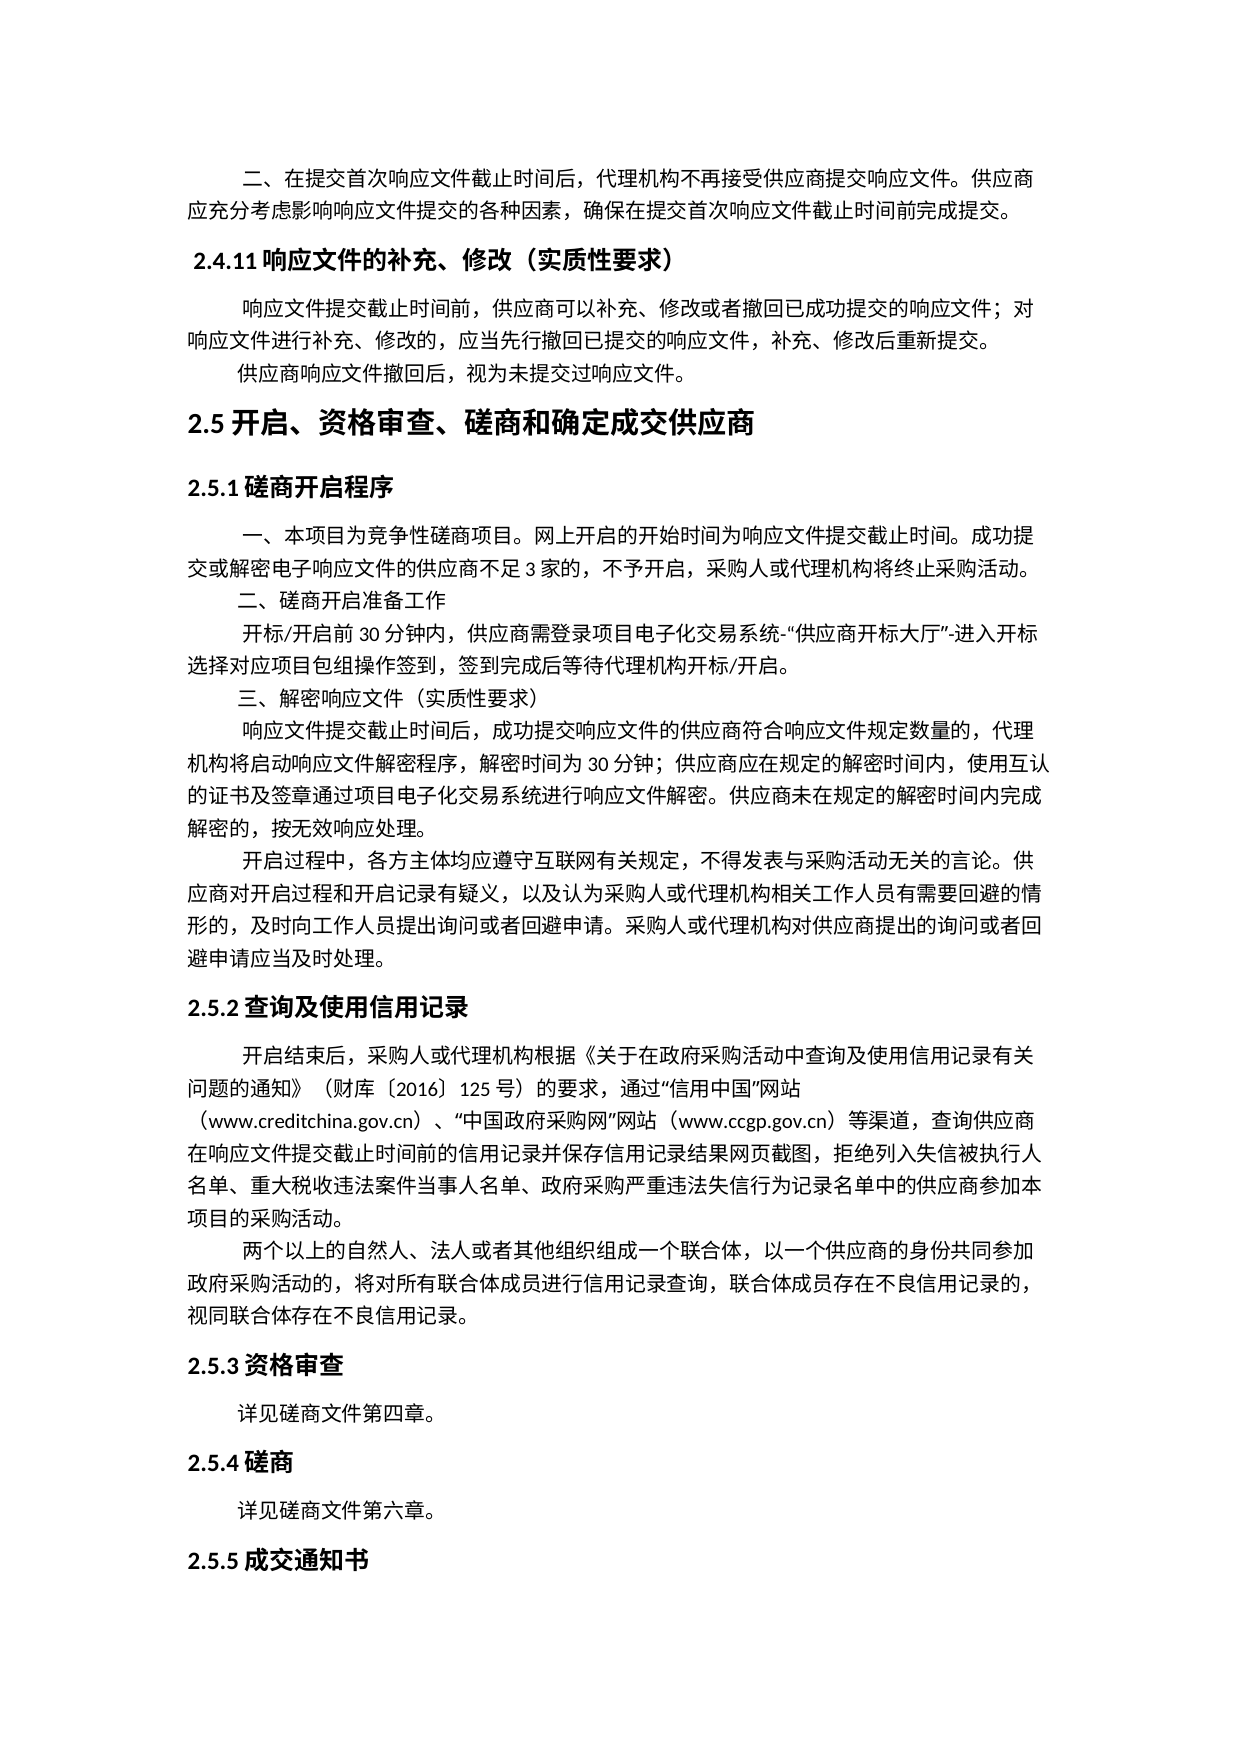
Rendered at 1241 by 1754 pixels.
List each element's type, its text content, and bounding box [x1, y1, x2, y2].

text 响应文件提交截止时间后，成功提交响应文件的供应商符合响应文件规定数量的，代理机构将启动响应文件解密程序，解密时间为30分钟；供应商应在规定的解密时间内，使用互认的证书及签章通过项目电子化交易系统进行响应文件解密。供应商未在规定的解密时间内完成解密的，按无效响应处理。 [187, 714, 1053, 844]
text 2.5.1磋商开启程序 [187, 454, 1053, 519]
text 2.5.2查询及使用信用记录 [187, 974, 1053, 1039]
text 三、解密响应文件（实质性要求） [187, 682, 1053, 714]
text 详见磋商文件第六章。 [187, 1494, 1053, 1527]
text 响应文件提交截止时间前，供应商可以补充、修改或者撤回已成功提交的响应文件；对响应文件进行补充、修改的，应当先行撤回已提交的响应文件，补充、修改后重新提交。 [187, 292, 1053, 357]
text 2.5.5成交通知书 [187, 1527, 1053, 1592]
text 开启结束后，采购人或代理机构根据《关于在政府采购活动中查询及使用信用记录有关问题的通知》（财库〔2016〕125号）的要求，通过“信用中国”网站（www.creditchina.gov.cn）、“中国政府采购网”网站（www.ccgp.gov.cn）等渠道，查询供应商在响应文件提交截止时间前的信用记录并保存信用记录结果网页截图，拒绝列入失信被执行人名单、重大税收违法案件当事人名单、政府采购严重违法失信行为记录名单中的供应商参加本项目的采购活动。 [187, 1039, 1053, 1234]
text 详见磋商文件第四章。 [187, 1397, 1053, 1429]
text 2.5.4磋商 [187, 1429, 1053, 1494]
text 2.5开启、资格审查、磋商和确定成交供应商 [187, 389, 1053, 454]
text 2.5.3资格审查 [187, 1332, 1053, 1397]
text 供应商响应文件撤回后，视为未提交过响应文件。 [187, 357, 1053, 389]
text 两个以上的自然人、法人或者其他组织组成一个联合体，以一个供应商的身份共同参加政府采购活动的，将对所有联合体成员进行信用记录查询，联合体成员存在不良信用记录的，视同联合体存在不良信用记录。 [187, 1234, 1053, 1332]
text 二、在提交首次响应文件截止时间后，代理机构不再接受供应商提交响应文件。供应商应充分考虑影响响应文件提交的各种因素，确保在提交首次响应文件截止时间前完成提交。 [187, 162, 1053, 227]
text 开启过程中，各方主体均应遵守互联网有关规定，不得发表与采购活动无关的言论。供应商对开启过程和开启记录有疑义，以及认为采购人或代理机构相关工作人员有需要回避的情形的，及时向工作人员提出询问或者回避申请。采购人或代理机构对供应商提出的询问或者回避申请应当及时处理。 [187, 844, 1053, 974]
text 2.4.11响应文件的补充、修改（实质性要求） [187, 227, 1053, 292]
text 开标/开启前30分钟内，供应商需登录项目电子化交易系统-“供应商开标大厅”-进入开标选择对应项目包组操作签到，签到完成后等待代理机构开标/开启。 [187, 617, 1053, 682]
text 二、磋商开启准备工作 [187, 584, 1053, 617]
text 一、本项目为竞争性磋商项目。网上开启的开始时间为响应文件提交截止时间。成功提交或解密电子响应文件的供应商不足3家的，不予开启，采购人或代理机构将终止采购活动。 [187, 519, 1053, 584]
